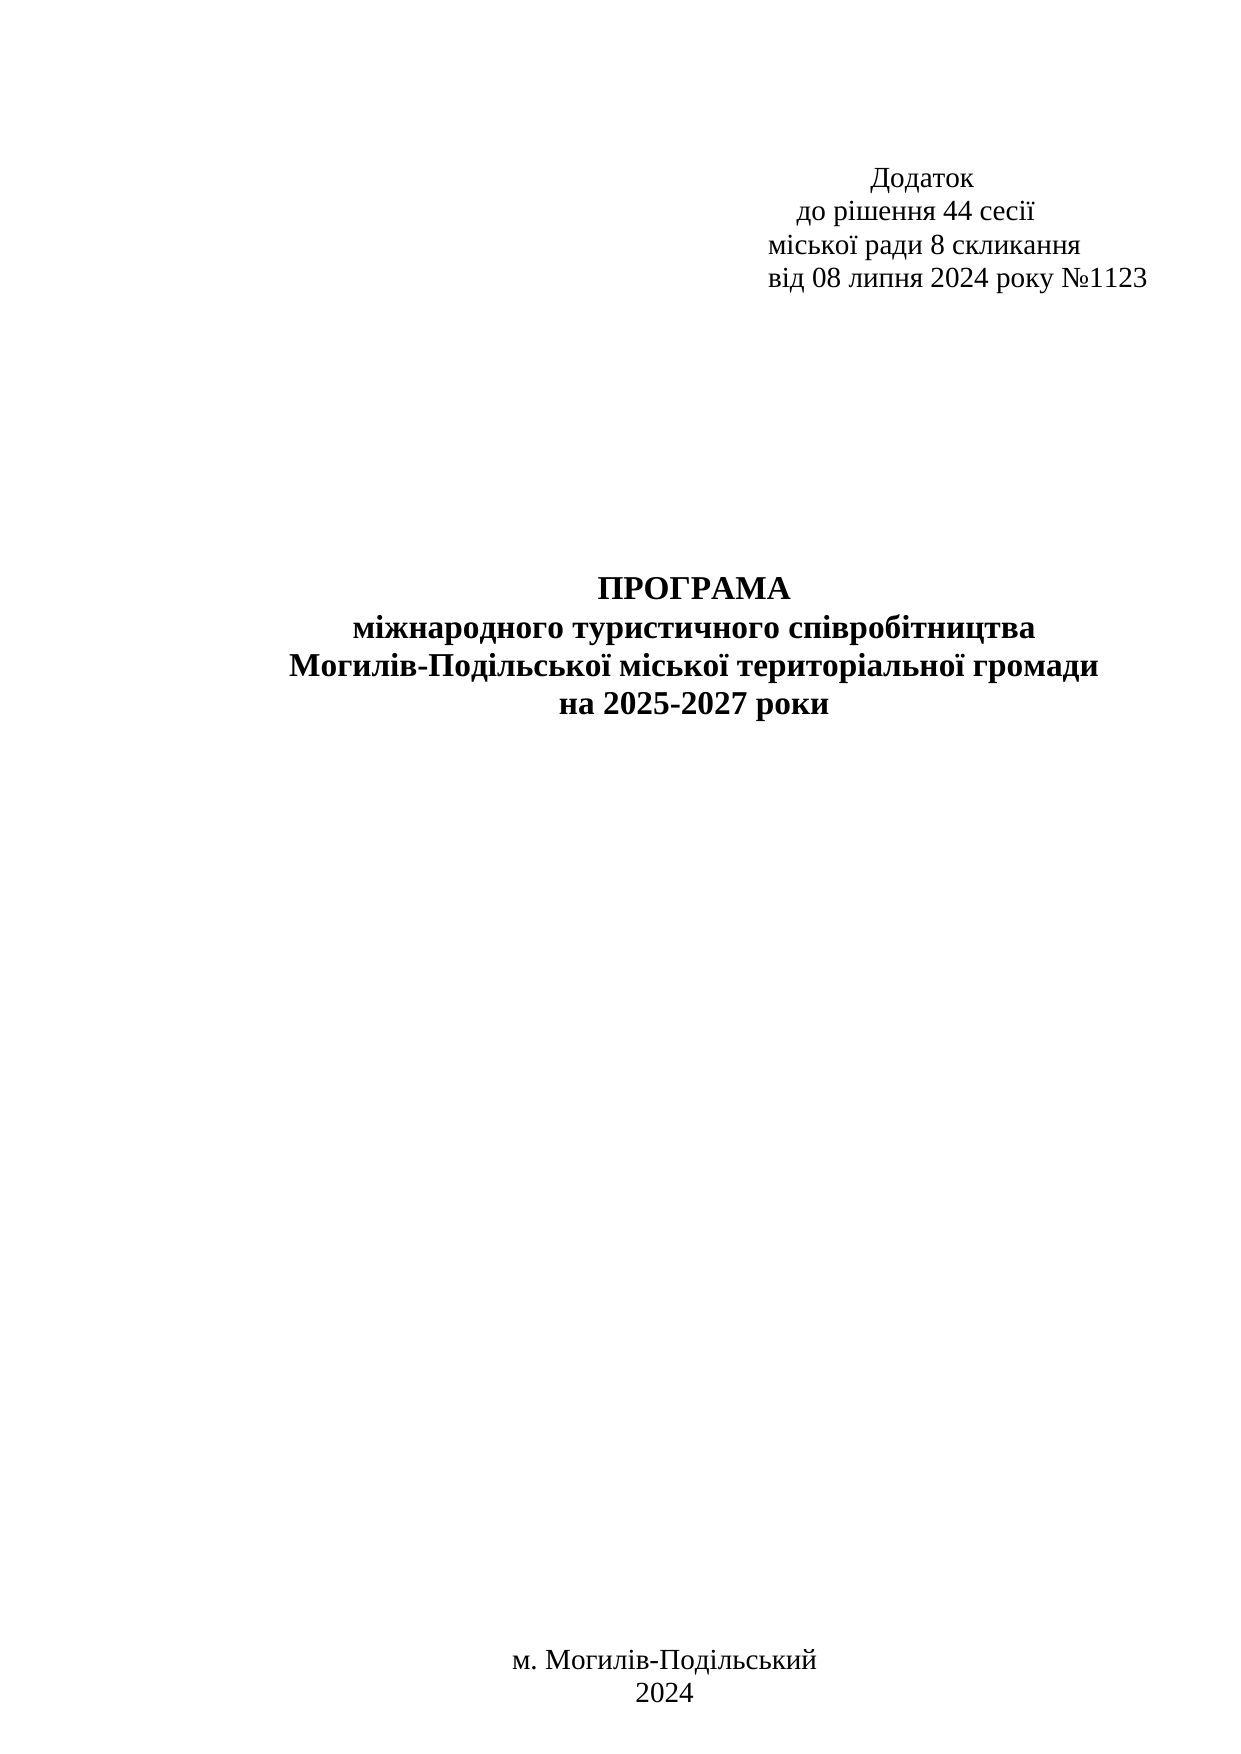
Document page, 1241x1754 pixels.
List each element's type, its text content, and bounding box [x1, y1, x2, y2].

text Додаток [250, 160, 1152, 193]
text м. Могилів-Подільський [177, 1642, 1152, 1676]
text 2024 [177, 1676, 1152, 1709]
text міжнародного туристичного співробітництва [177, 607, 1152, 645]
text міської ради 8 скликання [177, 227, 1152, 260]
text Могилів-Подільської міської територіальної громади [177, 645, 1152, 684]
text на 2025-2027 роки [177, 684, 1152, 722]
text ПРОГРАМА [177, 569, 1152, 607]
text до рішення 44 сесії [693, 193, 1152, 227]
text від 08 липня 2024 року №1123 [177, 260, 1152, 294]
